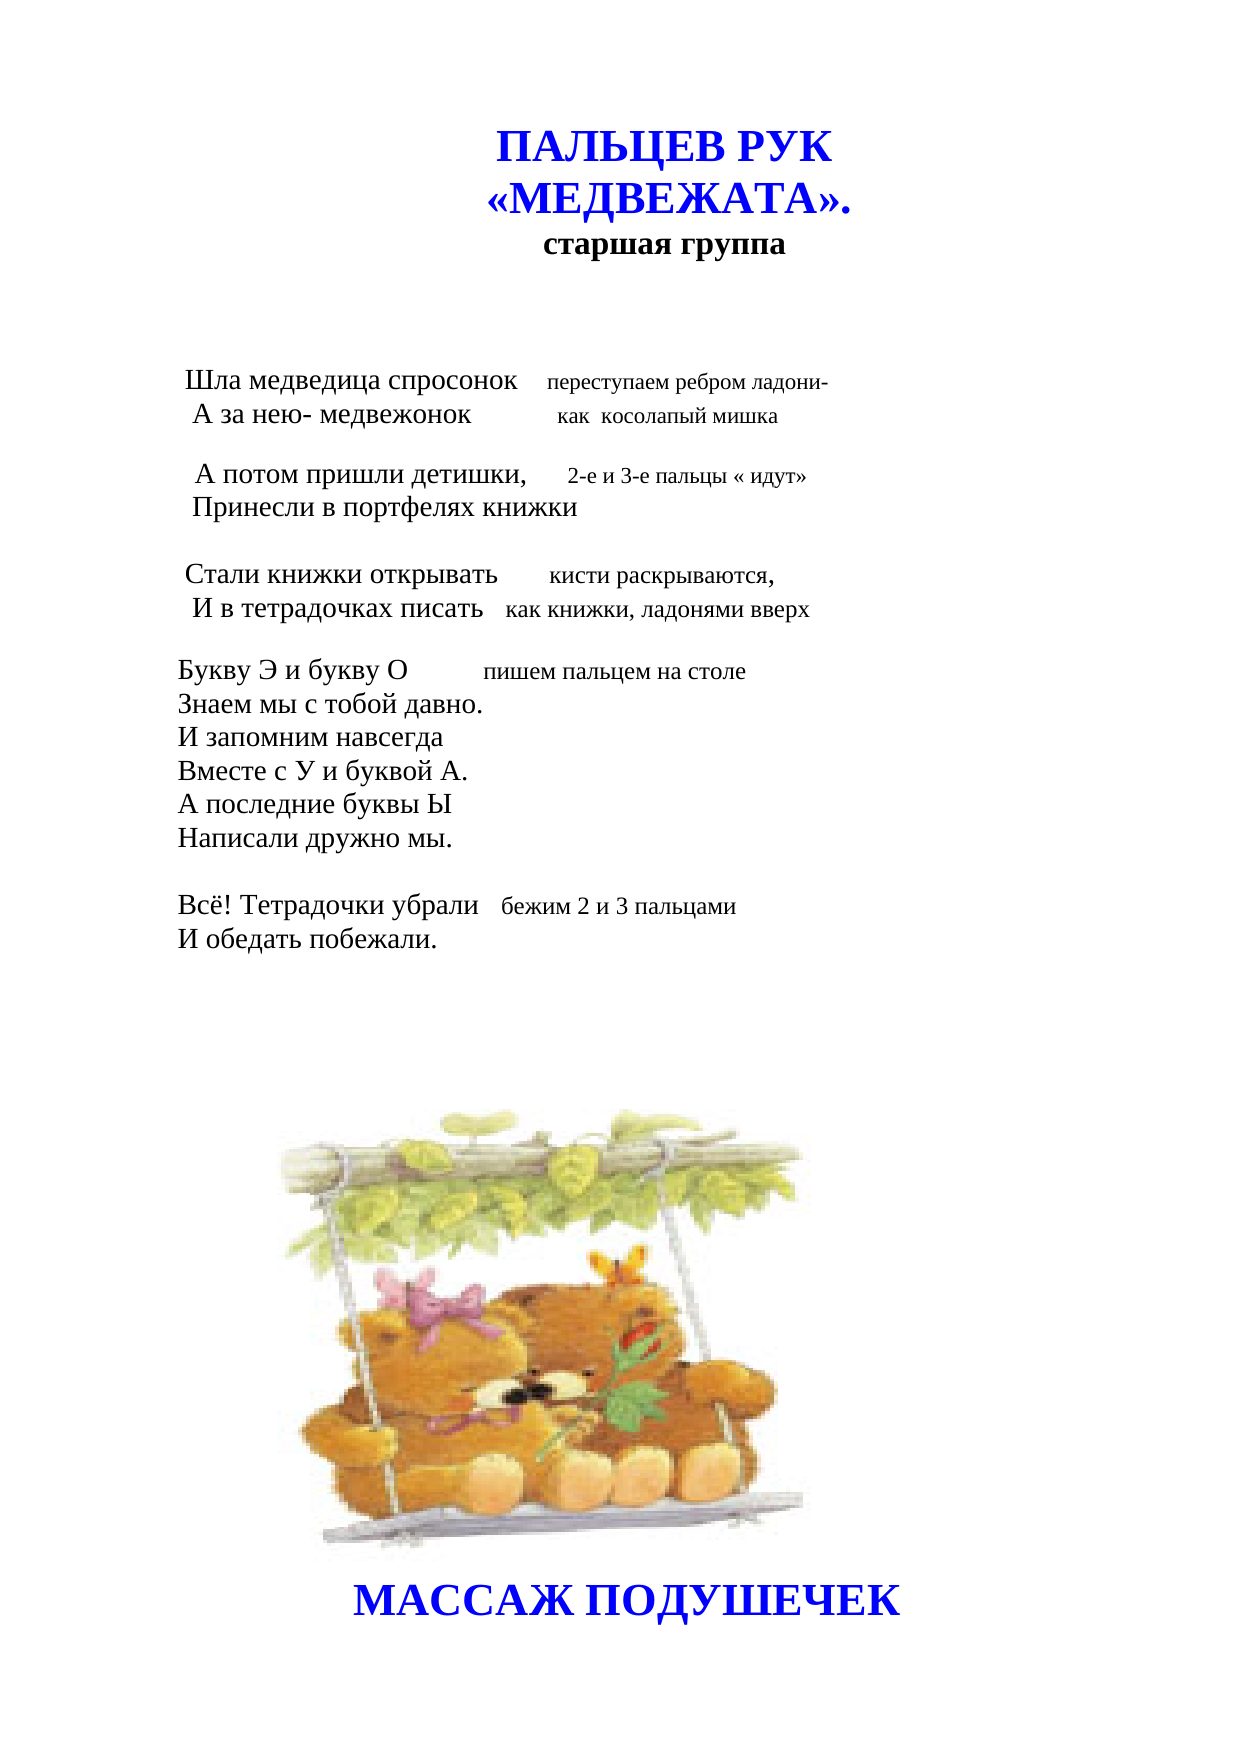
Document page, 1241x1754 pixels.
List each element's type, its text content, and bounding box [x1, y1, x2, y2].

picture [177, 1088, 887, 1573]
text Шла медведица спросонок переступаем ребром ладони- [177, 362, 1152, 396]
text ПАЛЬЦЕВ РУК [177, 118, 1152, 171]
text А потом пришли детишки, 2-е и 3-е пальцы « идут» [177, 456, 1152, 489]
text И обедать побежали. [177, 921, 1152, 954]
text Стали книжки открывать кисти раскрываются, [177, 557, 1152, 590]
text Написали дружно мы. [177, 820, 1152, 854]
text Принесли в портфелях книжки [177, 489, 1152, 523]
text И запомним навсегда [177, 719, 1152, 753]
text А за нею- медвежонок как косолапый мишка [177, 396, 1152, 429]
text МАССАЖ ПОДУШЕЧЕК [177, 1573, 1152, 1625]
text старшая группа [177, 223, 1152, 262]
text «МЕДВЕЖАТА». [177, 171, 1152, 223]
text Знаем мы с тобой давно. [177, 686, 1152, 719]
text Вместе с У и буквой А. [177, 753, 1152, 787]
text Всё! Тетрадочки убрали бежим 2 и 3 пальцами [177, 887, 1152, 921]
text Букву Э и букву О пишем пальцем на столе [177, 652, 1152, 686]
text И в тетрадочках писать как книжки, ладонями вверх [177, 590, 1152, 624]
text А последние буквы Ы [177, 787, 1152, 820]
